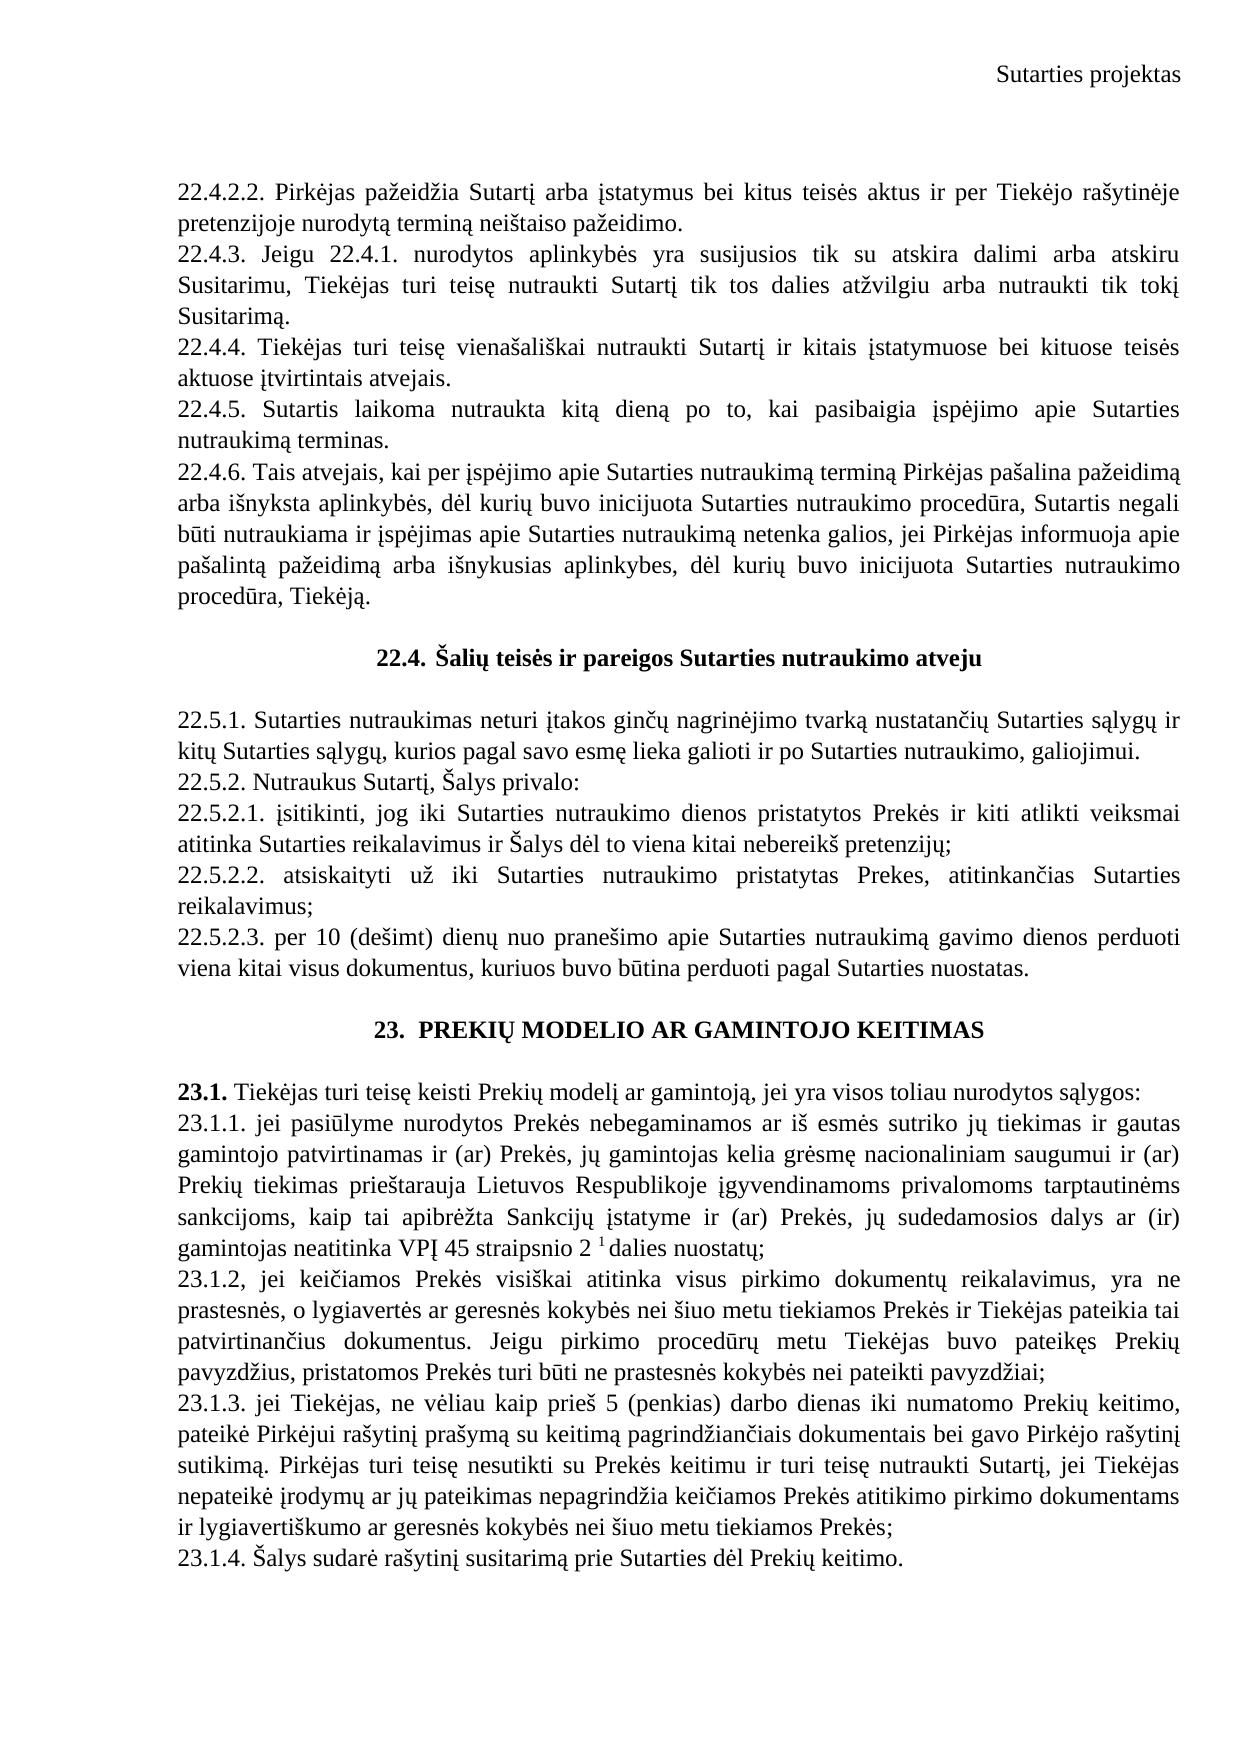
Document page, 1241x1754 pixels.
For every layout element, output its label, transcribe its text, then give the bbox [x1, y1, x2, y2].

text 22.5.2.3. per 10 (dešimt) dienų nuo pranešimo apie Sutarties nutraukimą gavimo dienos perduoti viena kitai visus dokumentus, kuriuos buvo būtina perduoti pagal Sutarties nuostatas. [177, 922, 1181, 982]
text 22.4.5. Sutartis laikoma nutraukta kitą dieną po to, kai pasibaigia įspėjimo apie Sutarties nutraukimą terminas. [177, 394, 1181, 454]
text 23.1.4. Šalys sudarė rašytinį susitarimą prie Sutarties dėl Prekių keitimo. [177, 1543, 1181, 1572]
text 22.5.1. Sutarties nutraukimas neturi įtakos ginčų nagrinėjimo tvarką nustatančių Sutarties sąlygų ir kitų Sutarties sąlygų, kurios pagal savo esmę lieka galioti ir po Sutarties nutraukimo, galiojimui. [177, 705, 1181, 765]
text 22.4.6. Tais atvejais, kai per įspėjimo apie Sutarties nutraukimą terminą Pirkėjas pašalina pažeidimą arba išnyksta aplinkybės, dėl kurių buvo inicijuota Sutarties nutraukimo procedūra, Sutartis negali būti nutraukiama ir įspėjimas apie Sutarties nutraukimą netenka galios, jei Pirkėjas informuoja apie pašalintą pažeidimą arba išnykusias aplinkybes, dėl kurių buvo inicijuota Sutarties nutraukimo procedūra, Tiekėją. [177, 457, 1181, 609]
text 22.4.4. Tiekėjas turi teisę vienašališkai nutraukti Sutartį ir kitais įstatymuose bei kituose teisės aktuose įtvirtintais atvejais. [177, 332, 1181, 392]
text 22.5.2.1. įsitikinti, jog iki Sutarties nutraukimo dienos pristatytos Prekės ir kiti atlikti veiksmai atitinka Sutarties reikalavimus ir Šalys dėl to viena kitai nebereikš pretenzijų; [177, 798, 1181, 858]
text 23.1.2, jei keičiamos Prekės visiškai atitinka visus pirkimo dokumentų reikalavimus, yra ne prastesnės, o lygiavertės ar geresnės kokybės nei šiuo metu tiekiamos Prekės ir Tiekėjas pateikia tai patvirtinančius dokumentus. Jeigu pirkimo procedūrų metu Tiekėjas buvo pateikęs Prekių pavyzdžius, pristatomos Prekės turi būti ne prastesnės kokybės nei pateikti pavyzdžiai; [177, 1264, 1181, 1386]
text 23.1.1. jei pasiūlyme nurodytos Prekės nebegaminamos ar iš esmės sutriko jų tiekimas ir gautas gamintojo patvirtinamas ir (ar) Prekės, jų gamintojas kelia grėsmę nacionaliniam saugumui ir (ar) Prekių tiekimas prieštarauja Lietuvos Respublikoje įgyvendinamoms privalomoms tarptautinėms sankcijoms, kaip tai apibrėžta Sankcijų įstatyme ir (ar) Prekės, jų sudedamosios dalys ar (ir) gamintojas neatitinka VPĮ 45 straipsnio 2 1 dalies nuostatų; [177, 1108, 1181, 1261]
text 22.5.2. Nutraukus Sutartį, Šalys privalo: [177, 767, 1181, 796]
text 23.1.3. jei Tiekėjas, ne vėliau kaip prieš 5 (penkias) darbo dienas iki numatomo Prekių keitimo, pateikė Pirkėjui rašytinį prašymą su keitimą pagrindžiančiais dokumentais bei gavo Pirkėjo rašytinį sutikimą. Pirkėjas turi teisę nesutikti su Prekės keitimu ir turi teisę nutraukti Sutartį, jei Tiekėjas nepateikė įrodymų ar jų pateikimas nepagrindžia keičiamos Prekės atitikimo pirkimo dokumentams ir lygiavertiškumo ar geresnės kokybės nei šiuo metu tiekiamos Prekės; [177, 1388, 1181, 1541]
text 22.4.2.2. Pirkėjas pažeidžia Sutartį arba įstatymus bei kitus teisės aktus ir per Tiekėjo rašytinėje pretenzijoje nurodytą terminą neištaiso pažeidimo. [177, 177, 1181, 237]
text 23.1. Tiekėjas turi teisę keisti Prekių modelį ar gamintoją, jei yra visos toliau nurodytos sąlygos: [177, 1077, 1181, 1106]
text 22.5.2.2. atsiskaityti už iki Sutarties nutraukimo pristatytas Prekes, atitinkančias Sutarties reikalavimus; [177, 860, 1181, 920]
text 22.4. Šalių teisės ir pareigos Sutarties nutraukimo atveju [177, 643, 1181, 672]
text 23. PREKIŲ MODELIO AR GAMINTOJO KEITIMAS [177, 1015, 1181, 1044]
text 22.4.3. Jeigu 22.4.1. nurodytos aplinkybės yra susijusios tik su atskira dalimi arba atskiru Susitarimu, Tiekėjas turi teisę nutraukti Sutartį tik tos dalies atžvilgiu arba nutraukti tik tokį Susitarimą. [177, 239, 1181, 330]
